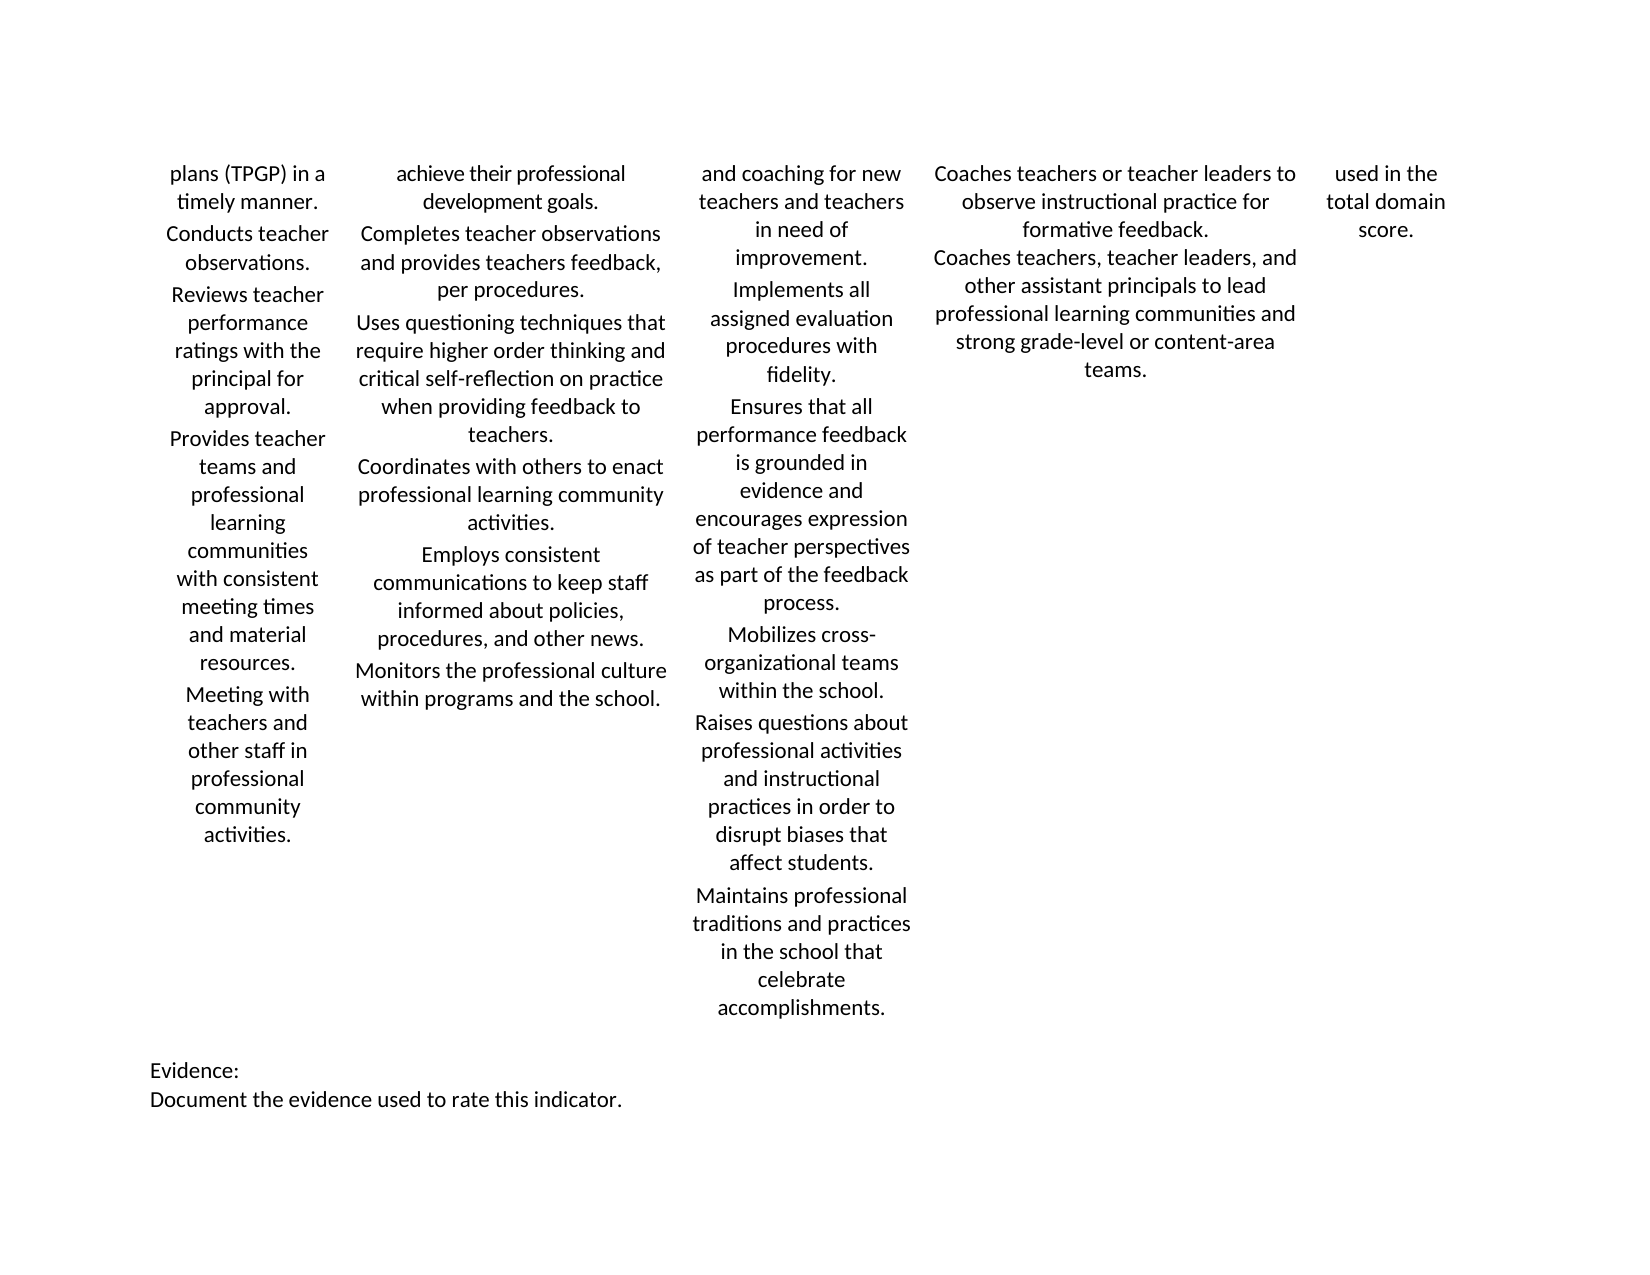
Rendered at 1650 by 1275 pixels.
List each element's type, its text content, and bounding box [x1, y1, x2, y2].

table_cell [684, 150, 919, 1029]
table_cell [1313, 150, 1460, 1029]
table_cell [338, 150, 684, 1029]
text Evidence: Document the evidence used to rate this indicator. [239, 1057, 1500, 1113]
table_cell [150, 150, 337, 1029]
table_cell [919, 150, 1312, 1029]
